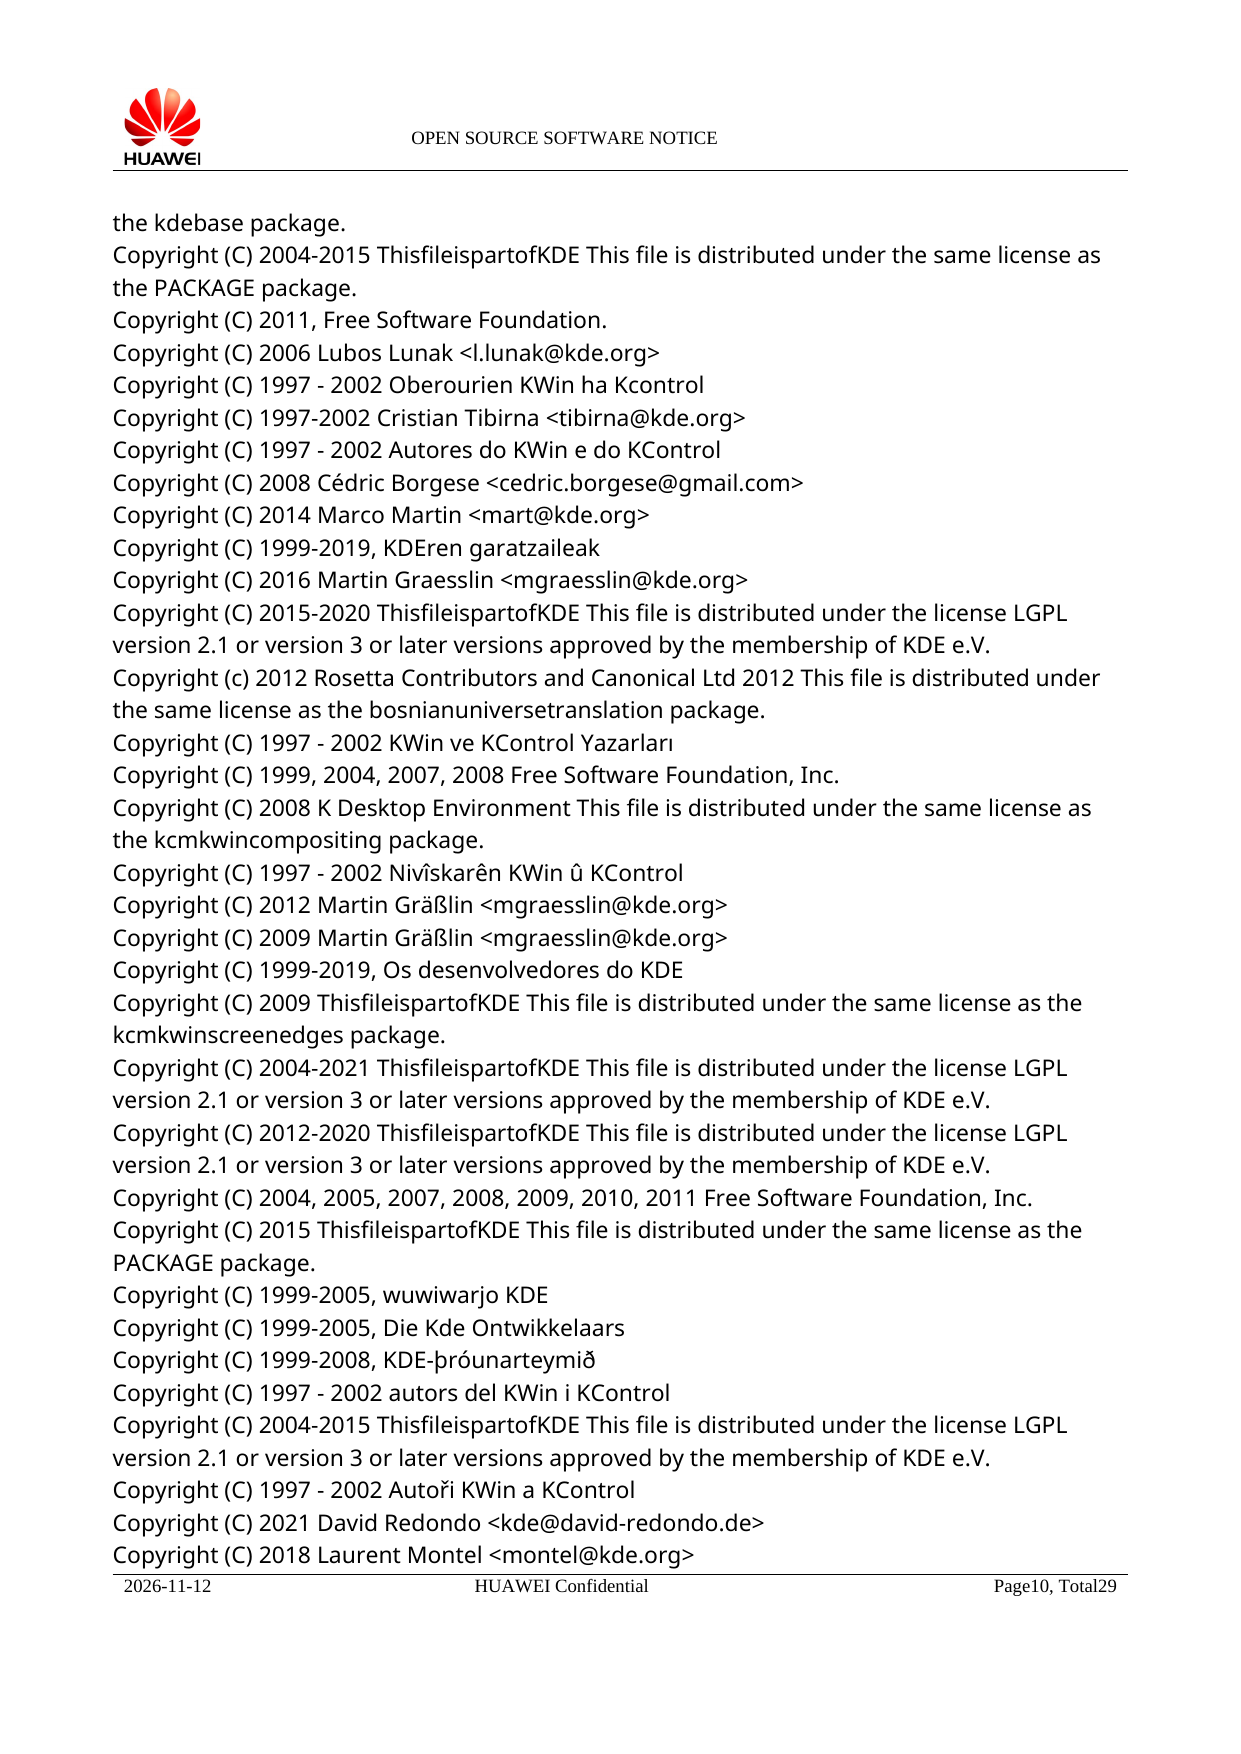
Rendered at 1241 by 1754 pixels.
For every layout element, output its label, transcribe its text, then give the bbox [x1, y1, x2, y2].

picture [124, 88, 201, 165]
